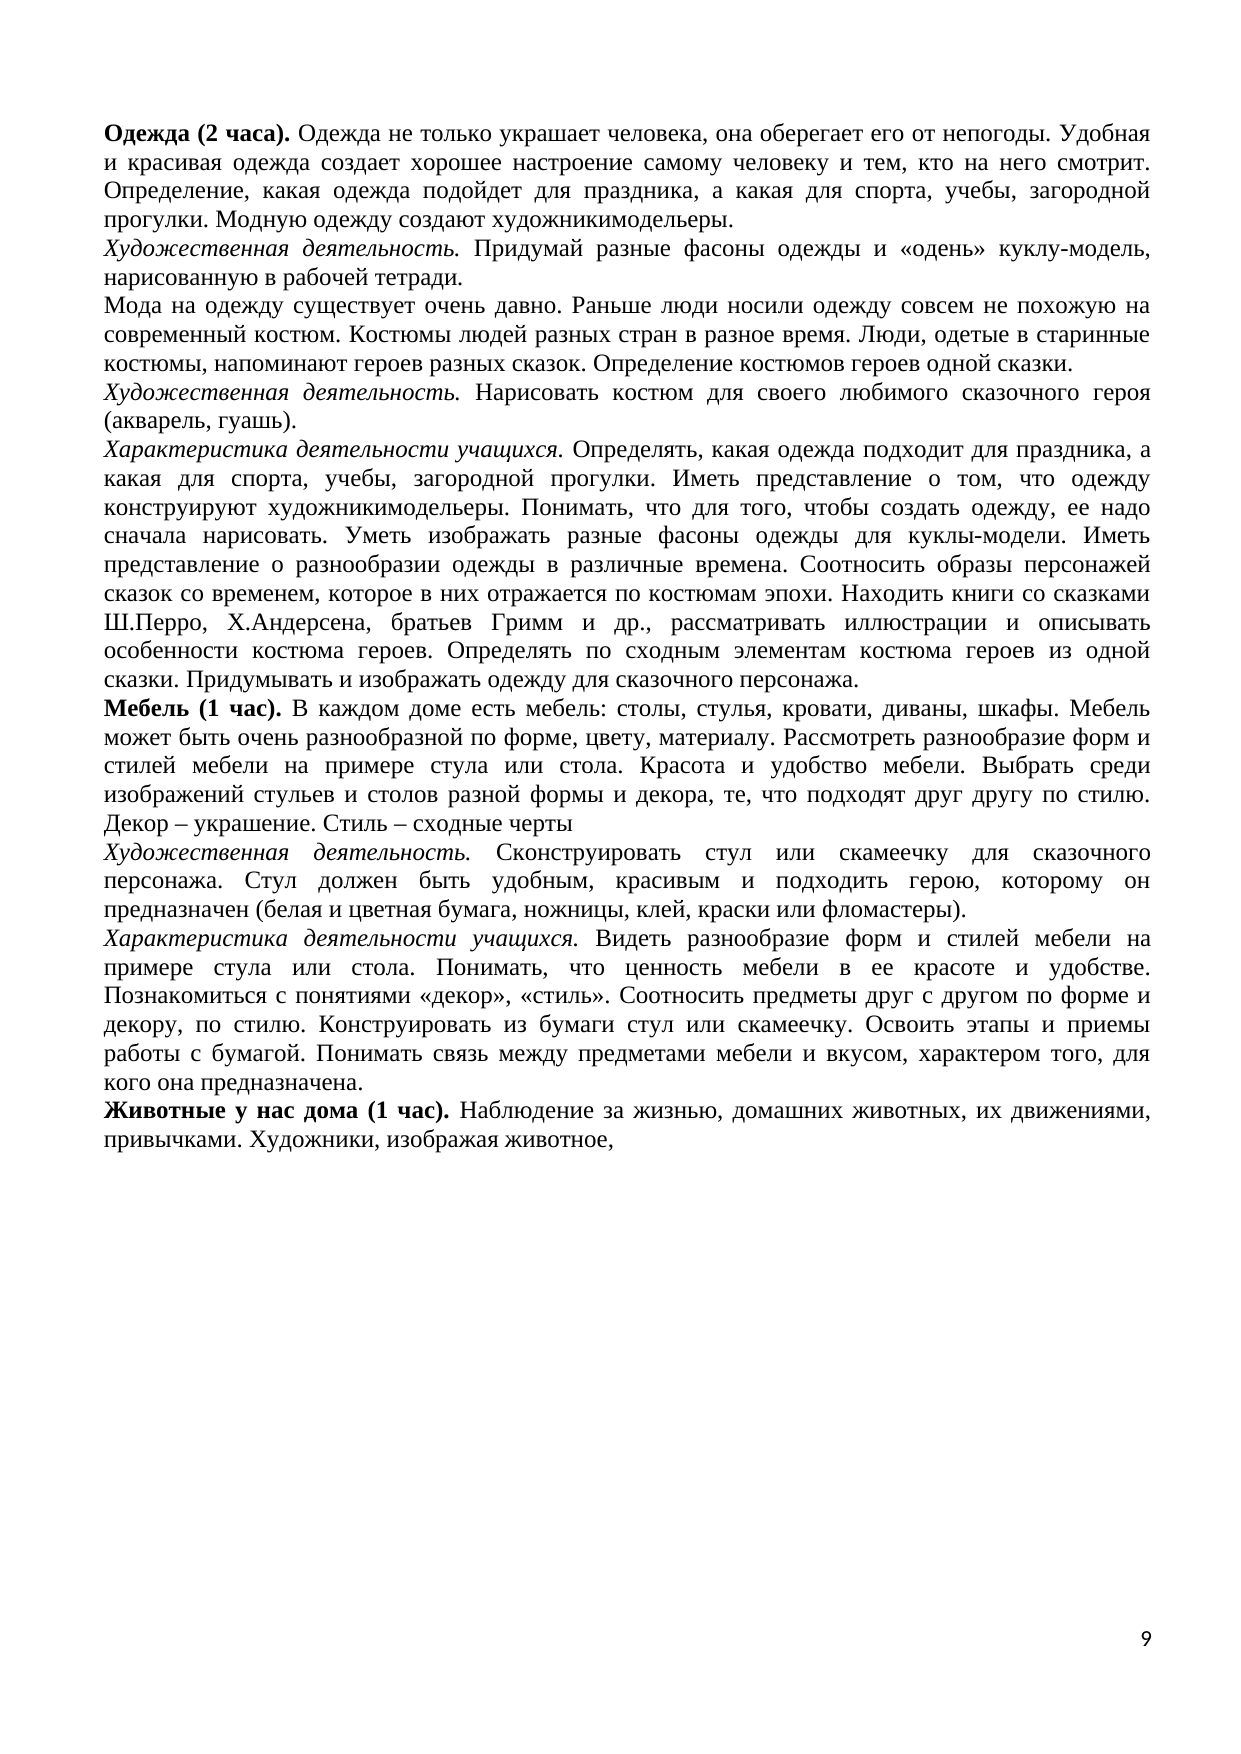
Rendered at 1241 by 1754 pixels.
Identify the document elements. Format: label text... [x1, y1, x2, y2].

text Характеристика деятельности учащихся. Определять, какая одежда подходит для праздника, а какая для спорта, учебы, загородной прогулки. Иметь представление о том, что одежду конструируют художникимодельеры. Понимать, что для того, чтобы создать одежду, ее надо сначала нарисовать. Уметь изображать разные фасоны одежды для куклы-модели. Иметь представление о разнообразии одежды в различные времена. Соотносить образы персонажей сказок со временем, которое в них отражается по костюмам эпохи. Находить книги со сказками Ш.Перро, Х.Андерсена, братьев Гримм и др., рассматривать иллюстрации и описывать особенности костюма героев. Определять по сходным элементам костюма героев из одной сказки. Придумывать и изображать одежду для сказочного персонажа. [103, 434, 1152, 693]
text Мода на одежду существует очень давно. Раньше люди носили одежду совсем не похожую на современный костюм. Костюмы людей разных стран в разное время. Люди, одетые в старинные костюмы, напоминают героев разных сказок. Определение костюмов героев одной сказки. [103, 291, 1152, 377]
text Одежда (2 часа). Одежда не только украшает человека, она оберегает его от непогоды. Удобная и красивая одежда создает хорошее настроение самому человеку и тем, кто на него смотрит. Определение, какая одежда подойдет для праздника, а какая для спорта, учебы, загородной прогулки. Модную одежду создают художникимодельеры. [103, 118, 1152, 233]
text Мебель (1 час). В каждом доме есть мебель: столы, стулья, кровати, диваны, шкафы. Мебель может быть очень разнообразной по форме, цвету, материалу. Рассмотреть разнообразие форм и стилей мебели на примере стула или стола. Красота и удобство мебели. Выбрать среди изображений стульев и столов разной формы и декора, те, что подходят друг другу по стилю. Декор – украшение. Стиль – сходные черты [103, 693, 1152, 837]
text Характеристика деятельности учащихся. Видеть разнообразие форм и стилей мебели на примере стула или стола. Понимать, что ценность мебели в ее красоте и удобстве. Познакомиться с понятиями «декор», «стиль». Соотносить предметы друг с другом по форме и декору, по стилю. Конструировать из бумаги стул или скамеечку. Освоить этапы и приемы работы с бумагой. Понимать связь между предметами мебели и вкусом, характером того, для кого она предназначена. [103, 923, 1152, 1096]
text Художественная деятельность. Придумай разные фасоны одежды и «одень» куклу-модель, нарисованную в рабочей тетради. [103, 233, 1152, 291]
text Животные у нас дома (1 час). Наблюдение за жизнью, домашних животных, их движениями, привычками. Художники, изображая животное, [103, 1096, 1152, 1153]
text Художественная деятельность. Сконструировать стул или скамеечку для сказочного персонажа. Стул должен быть удобным, красивым и подходить герою, которому он предназначен (белая и цветная бумага, ножницы, клей, краски или фломастеры). [103, 837, 1152, 923]
text Художественная деятельность. Нарисовать костюм для своего любимого сказочного героя (акварель, гуашь). [103, 377, 1152, 434]
